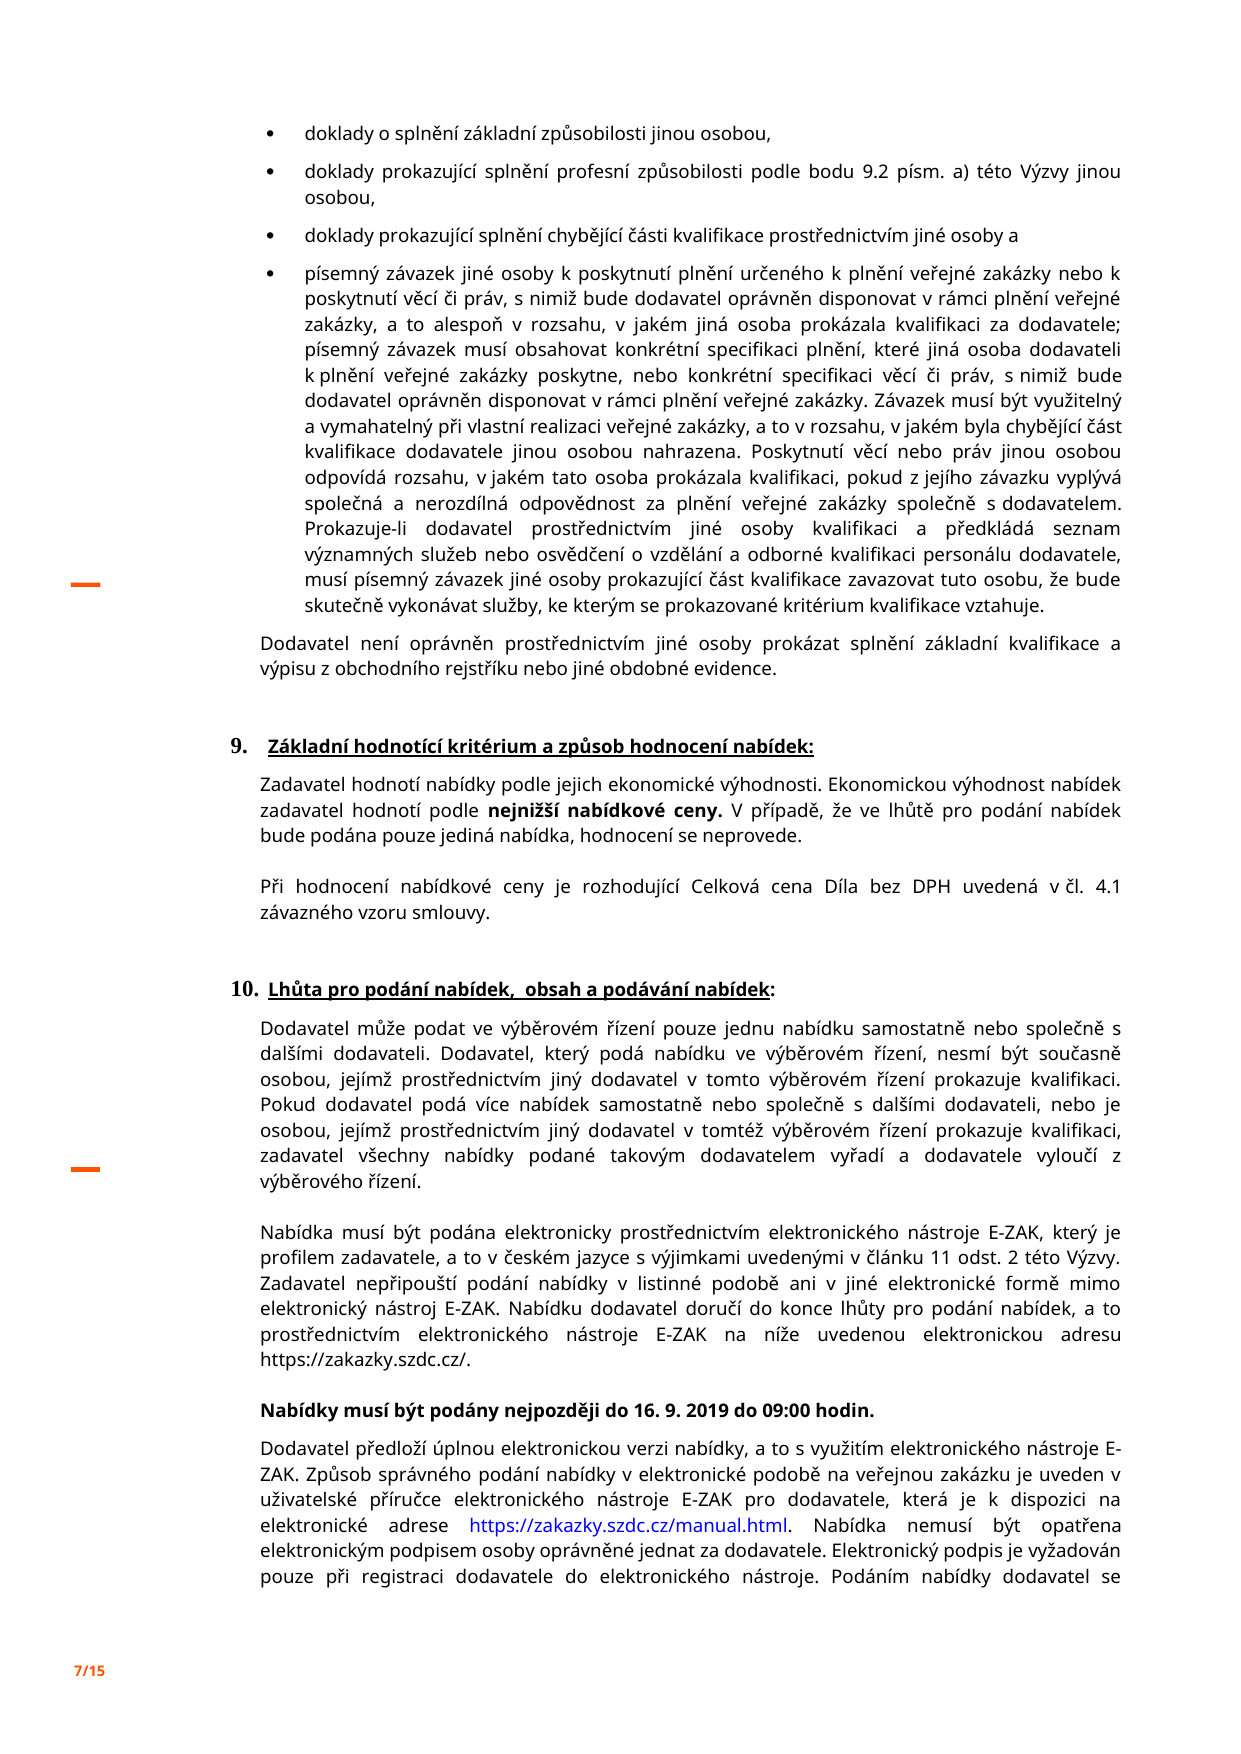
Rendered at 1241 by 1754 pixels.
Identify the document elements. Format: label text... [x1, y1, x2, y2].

list doklady prokazující splnění profesní způsobilosti podle bodu 9.2 písm. a) této Výzvy jinou osobou, [267, 159, 1122, 210]
text Zadavatel hodnotí nabídky podle jejich ekonomické výhodnosti. Ekonomickou výhodnost nabídek zadavatel hodnotí podle nejnižší nabídkové ceny. V případě, že ve lhůtě pro podání nabídek bude podána pouze jediná nabídka, hodnocení se neprovede. [260, 771, 1122, 848]
text Dodavatel není oprávněn prostřednictvím jiné osoby prokázat splnění základní kvalifikace a výpisu z obchodního rejstříku nebo jiné obdobné evidence. [260, 630, 1122, 681]
list doklady o splnění základní způsobilosti jinou osobou, [267, 121, 1122, 146]
text Nabídky musí být podány nejpozději do 16. 9. 2019 do 09:00 hodin. [260, 1398, 1122, 1423]
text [260, 1436, 1122, 1589]
list písemný závazek jiné osoby k poskytnutí plnění určeného k plnění veřejné zakázky nebo k poskytnutí věcí či práv, s nimiž bude dodavatel oprávněn disponovat v rámci plnění veřejné zakázky, a to alespoň v rozsahu, v jakém jiná osoba prokázala kvalifikaci za dodavatele; písemný závazek musí obsahovat konkrétní specifikaci plnění, které jiná osoba dodavateli k plnění veřejné zakázky poskytne, nebo konkrétní specifikaci věcí či práv, s nimiž bude dodavatel oprávněn disponovat v rámci plnění veřejné zakázky. Závazek musí být využitelný a vymahatelný při vlastní realizaci veřejné zakázky, a to v rozsahu, v jakém byla chybějící část kvalifikace dodavatele jinou osobou nahrazena. Poskytnutí věcí nebo práv jinou osobou odpovídá rozsahu, v jakém tato osoba prokázala kvalifikaci, pokud z jejího závazku vyplývá společná a nerozdílná odpovědnost za plnění veřejné zakázky společně s dodavatelem. Prokazuje-li dodavatel prostřednictvím jiné osoby kvalifikaci a předkládá seznam významných služeb nebo osvědčení o vzdělání a odborné kvalifikaci personálu dodavatele, musí písemný závazek jiné osoby prokazující část kvalifikace zavazovat tuto osobu, že bude skutečně vykonávat služby, ke kterým se prokazované kritérium kvalifikace vztahuje. [267, 260, 1122, 617]
text Dodavatel může podat ve výběrovém řízení pouze jednu nabídku samostatně nebo společně s dalšími dodavateli. Dodavatel, který podá nabídku ve výběrovém řízení, nesmí být současně osobou, jejímž prostřednictvím jiný dodavatel v tomto výběrovém řízení prokazuje kvalifikaci. Pokud dodavatel podá více nabídek samostatně nebo společně s dalšími dodavateli, nebo je osobou, jejímž prostřednictvím jiný dodavatel v tomtéž výběrovém řízení prokazuje kvalifikaci, zadavatel všechny nabídky podané takovým dodavatelem vyřadí a dodavatele vyloučí z výběrového řízení. [260, 1015, 1122, 1193]
text Při hodnocení nabídkové ceny je rozhodující Celková cena Díla bez DPH uvedená v čl. 4.1 závazného vzoru smlouvy. [260, 873, 1122, 924]
list Základní hodnotící kritérium a způsob hodnocení nabídek: [230, 732, 1122, 759]
list Lhůta pro podání nabídek, obsah a podávání nabídek: [230, 976, 1122, 1002]
text Nabídka musí být podána elektronicky prostřednictvím elektronického nástroje E-ZAK, který je profilem zadavatele, a to v českém jazyce s výjimkami uvedenými v článku 11 odst. 2 této Výzvy. Zadavatel nepřipouští podání nabídky v listinné podobě ani v jiné elektronické formě mimo elektronický nástroj E-ZAK. Nabídku dodavatel doručí do konce lhůty pro podání nabídek, a to prostřednictvím elektronického nástroje E-ZAK na níže uvedenou elektronickou adresu https://zakazky.szdc.cz/. [260, 1219, 1122, 1372]
list doklady prokazující splnění chybějící části kvalifikace prostřednictvím jiné osoby a [267, 222, 1122, 248]
